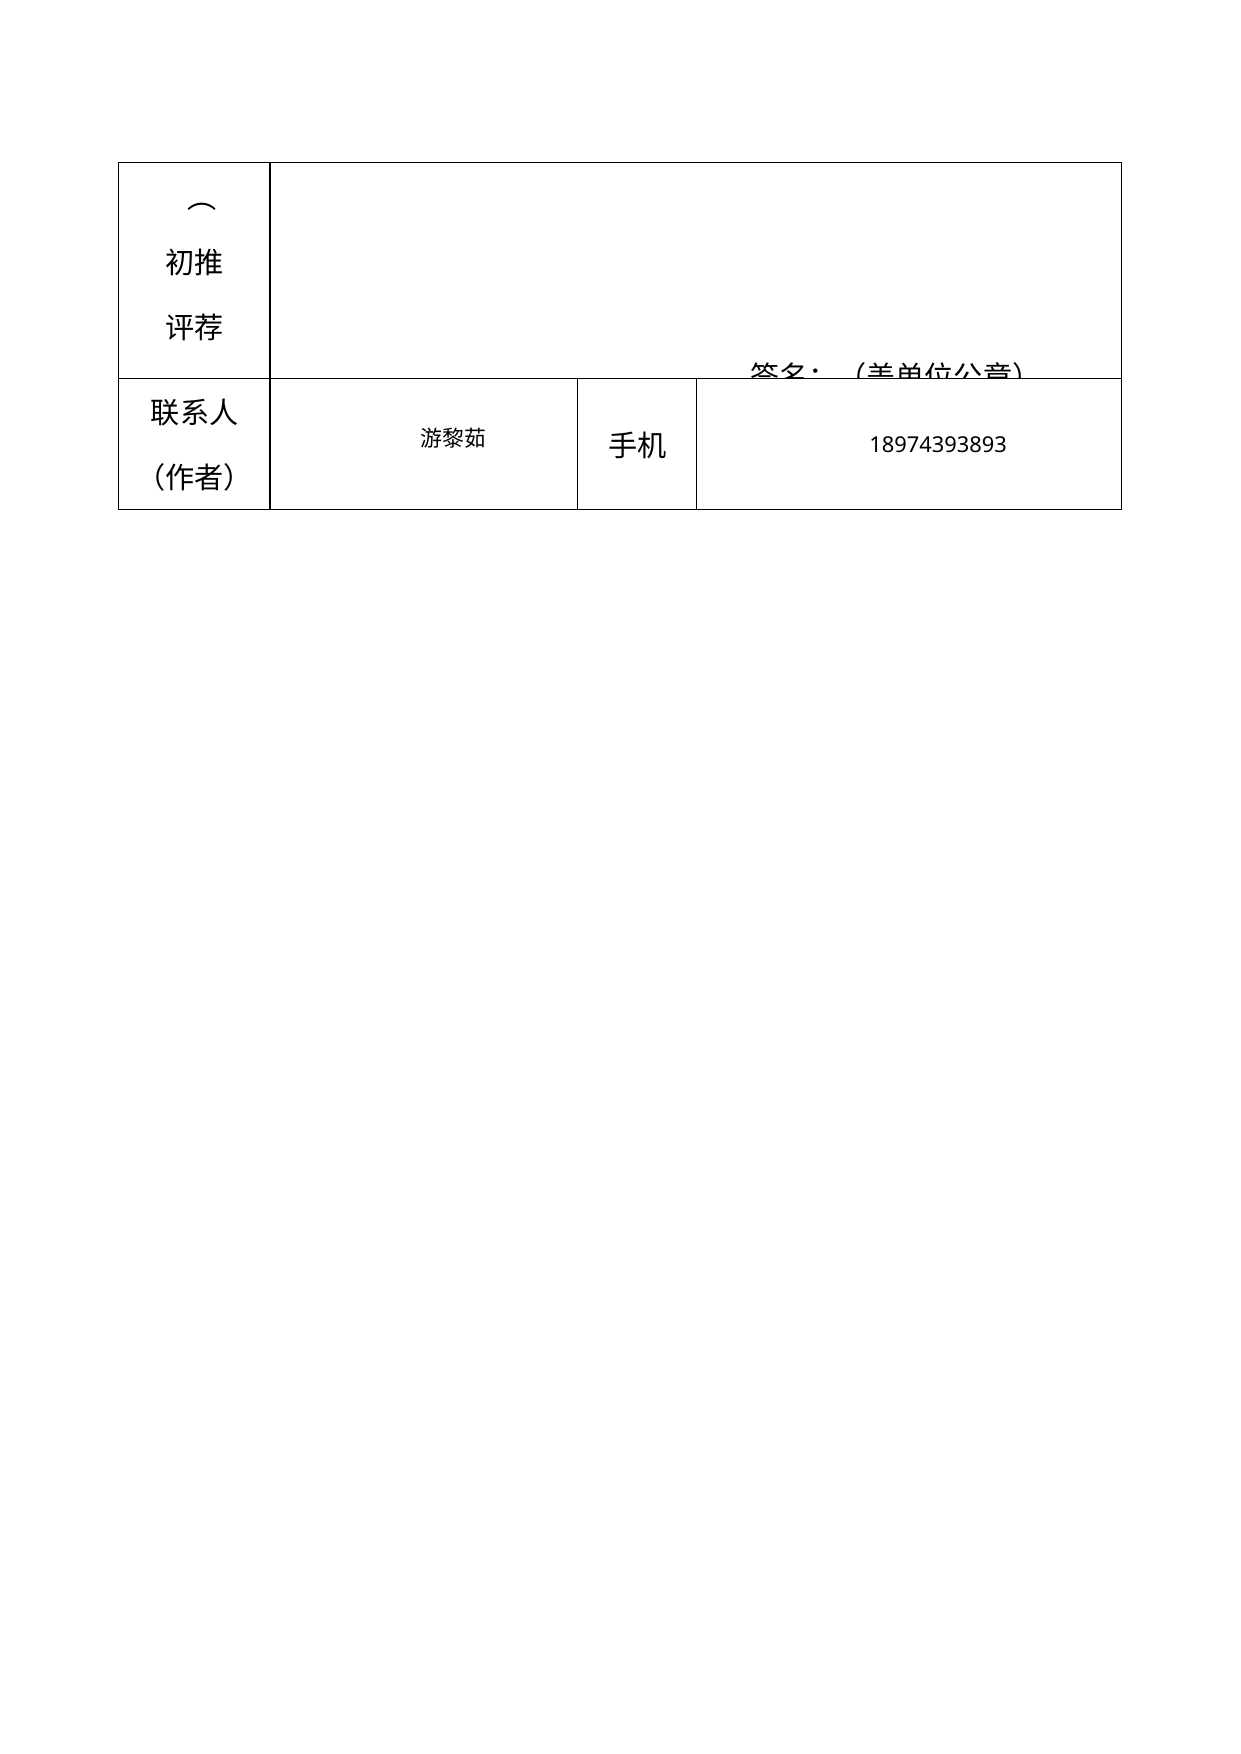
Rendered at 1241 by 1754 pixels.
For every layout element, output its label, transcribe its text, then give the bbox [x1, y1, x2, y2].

table_cell 联系人（作者） [119, 379, 269, 509]
table_cell 签名：（盖单位公章） 2024年 月 日 [271, 163, 1121, 378]
table_cell 手机 [578, 379, 696, 509]
table_cell 游黎茹 [271, 379, 577, 509]
table_cell 18974393893 [697, 379, 1121, 509]
table_cell ︵ 初推 评荐 评理 语由 ︶ [119, 163, 269, 378]
